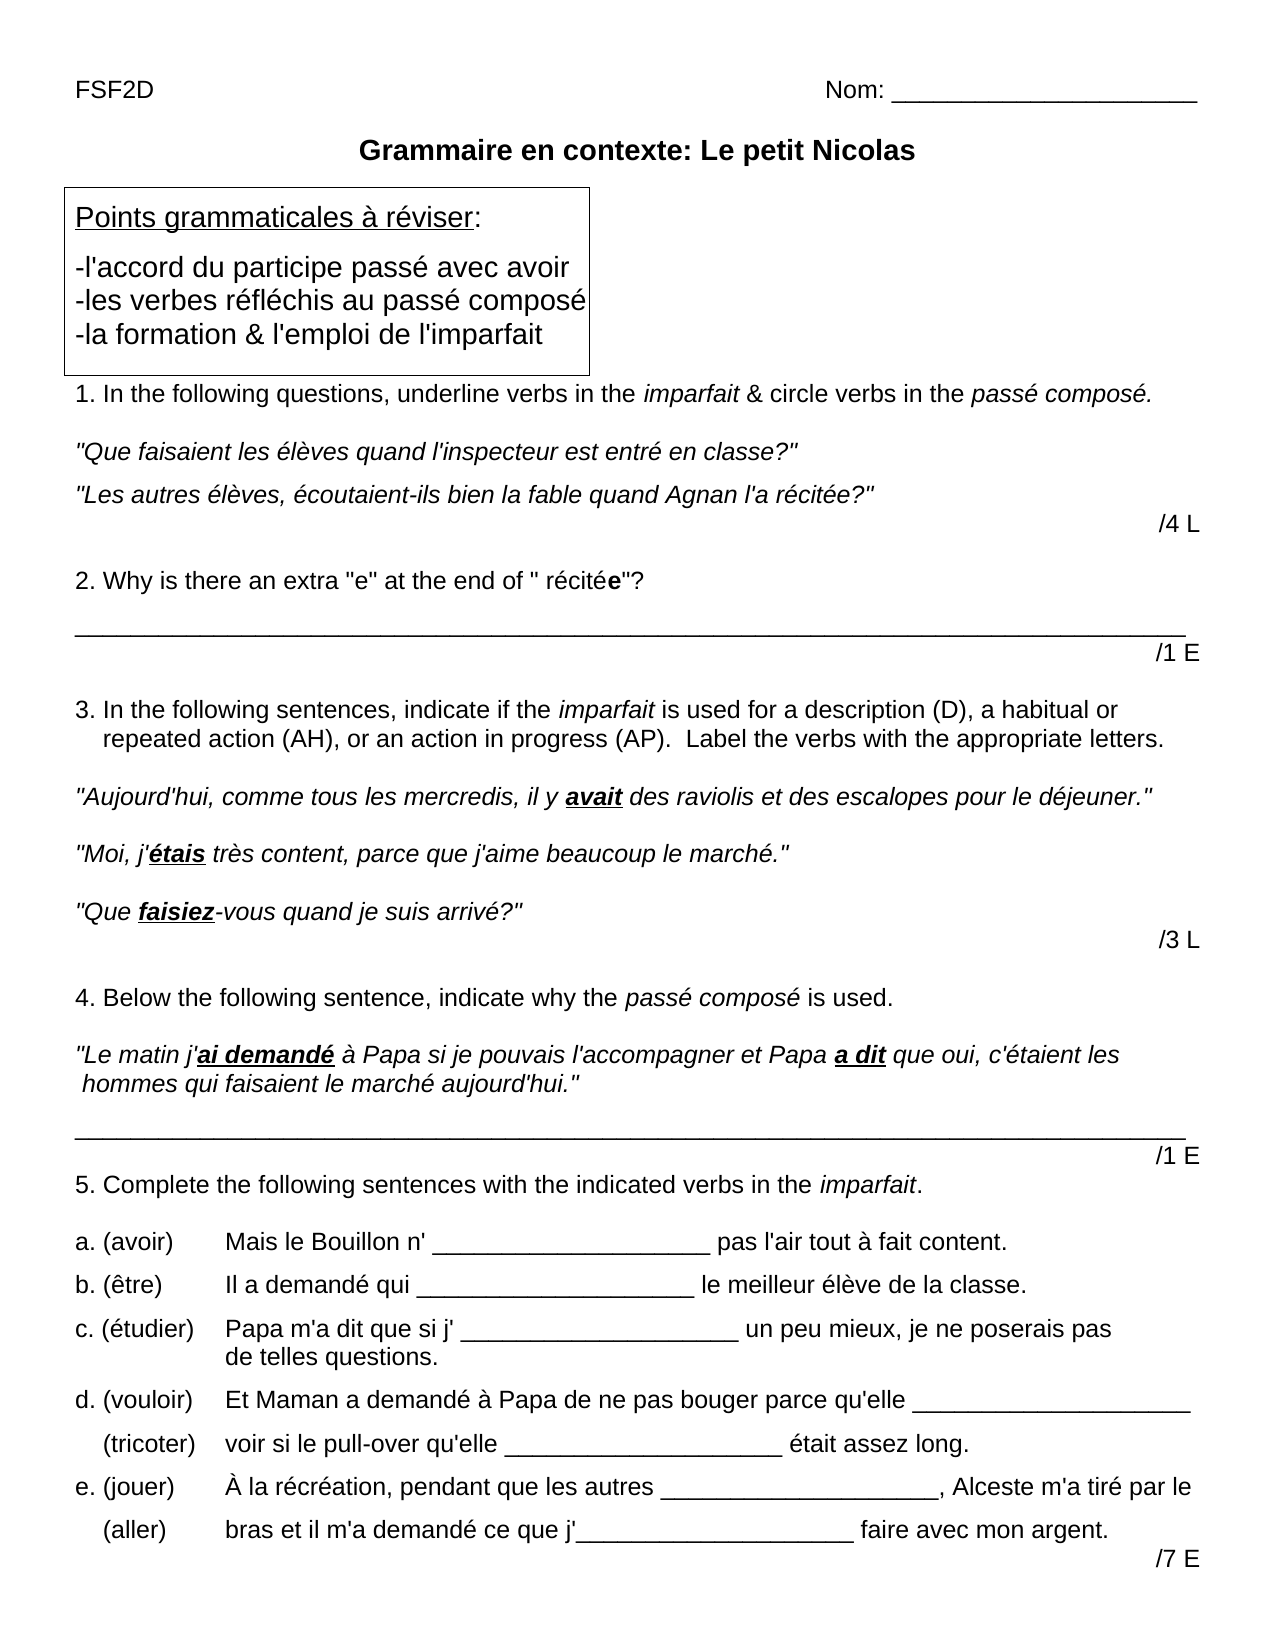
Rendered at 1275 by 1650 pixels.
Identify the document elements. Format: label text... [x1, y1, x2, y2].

text e. (jouer) À la récréation, pendant que les autres ____________________, Alceste m'a tiré par le [75, 1472, 1200, 1501]
text "Moi, j'étais très content, parce que j'aime beaucoup le marché." [75, 839, 1200, 868]
text "Les autres élèves, écoutaient-ils bien la fable quand Agnan l'a récitée?" [75, 480, 1200, 509]
text -l'accord du participe passé avec avoir [75, 250, 1200, 283]
text hommes qui faisaient le marché aujourd'hui." [75, 1069, 1200, 1098]
text d. (vouloir) Et Maman a demandé à Papa de ne pas bouger parce qu'elle ____________________ [75, 1386, 1200, 1414]
text /1 E [75, 638, 1200, 667]
text /3 L [75, 926, 1200, 954]
text 4. Below the following sentence, indicate why the passé composé is used. [75, 983, 1200, 1012]
text b. (être) Il a demandé qui ____________________ le meilleur élève de la classe. [75, 1271, 1200, 1299]
text 1. In the following questions, underline verbs in the imparfait & circle verbs in the passé composé. [75, 379, 1200, 408]
text 5. Complete the following sentences with the indicated verbs in the imparfait. [75, 1170, 1200, 1199]
text -la formation & l'emploi de l'imparfait [75, 317, 1200, 351]
text Grammaire en contexte: Le petit Nicolas [75, 132, 1200, 166]
text "Aujourd'hui, comme tous les mercredis, il y avait des raviolis et des escalopes pour le déjeuner." [75, 782, 1200, 811]
text ________________________________________________________________________________ [75, 609, 1200, 638]
text "Que faisiez-vous quand je suis arrivé?" [75, 897, 1200, 926]
text de telles questions. [75, 1342, 1200, 1371]
text a. (avoir) Mais le Bouillon n' ____________________ pas l'air tout à fait content. [75, 1227, 1200, 1256]
text FSF2D Nom: ______________________ [75, 75, 1200, 104]
text -les verbes réfléchis au passé composé [75, 283, 1200, 317]
text "Le matin j'ai demandé à Papa si je pouvais l'accompagner et Papa a dit que oui, c'étaient les [75, 1041, 1200, 1069]
text (aller) bras et il m'a demandé ce que j'____________________ faire avec mon argent. [75, 1515, 1200, 1544]
text Points grammaticales à réviser: [75, 199, 1200, 233]
text ________________________________________________________________________________ [75, 1112, 1200, 1141]
text /7 E [75, 1544, 1200, 1572]
text "Que faisaient les élèves quand l'inspecteur est entré en classe?" [75, 437, 1200, 466]
text repeated action (AH), or an action in progress (AP). Label the verbs with the appropriate letters. [75, 724, 1200, 753]
text /1 E [75, 1141, 1200, 1170]
text c. (étudier) Papa m'a dit que si j' ____________________ un peu mieux, je ne poserais pas [75, 1314, 1200, 1342]
text 2. Why is there an extra "e" at the end of " récitée"? [75, 566, 1200, 595]
text 3. In the following sentences, indicate if the imparfait is used for a description (D), a habitual or [75, 696, 1200, 724]
text (tricoter) voir si le pull-over qu'elle ____________________ était assez long. [75, 1429, 1200, 1457]
text /4 L [75, 509, 1200, 537]
